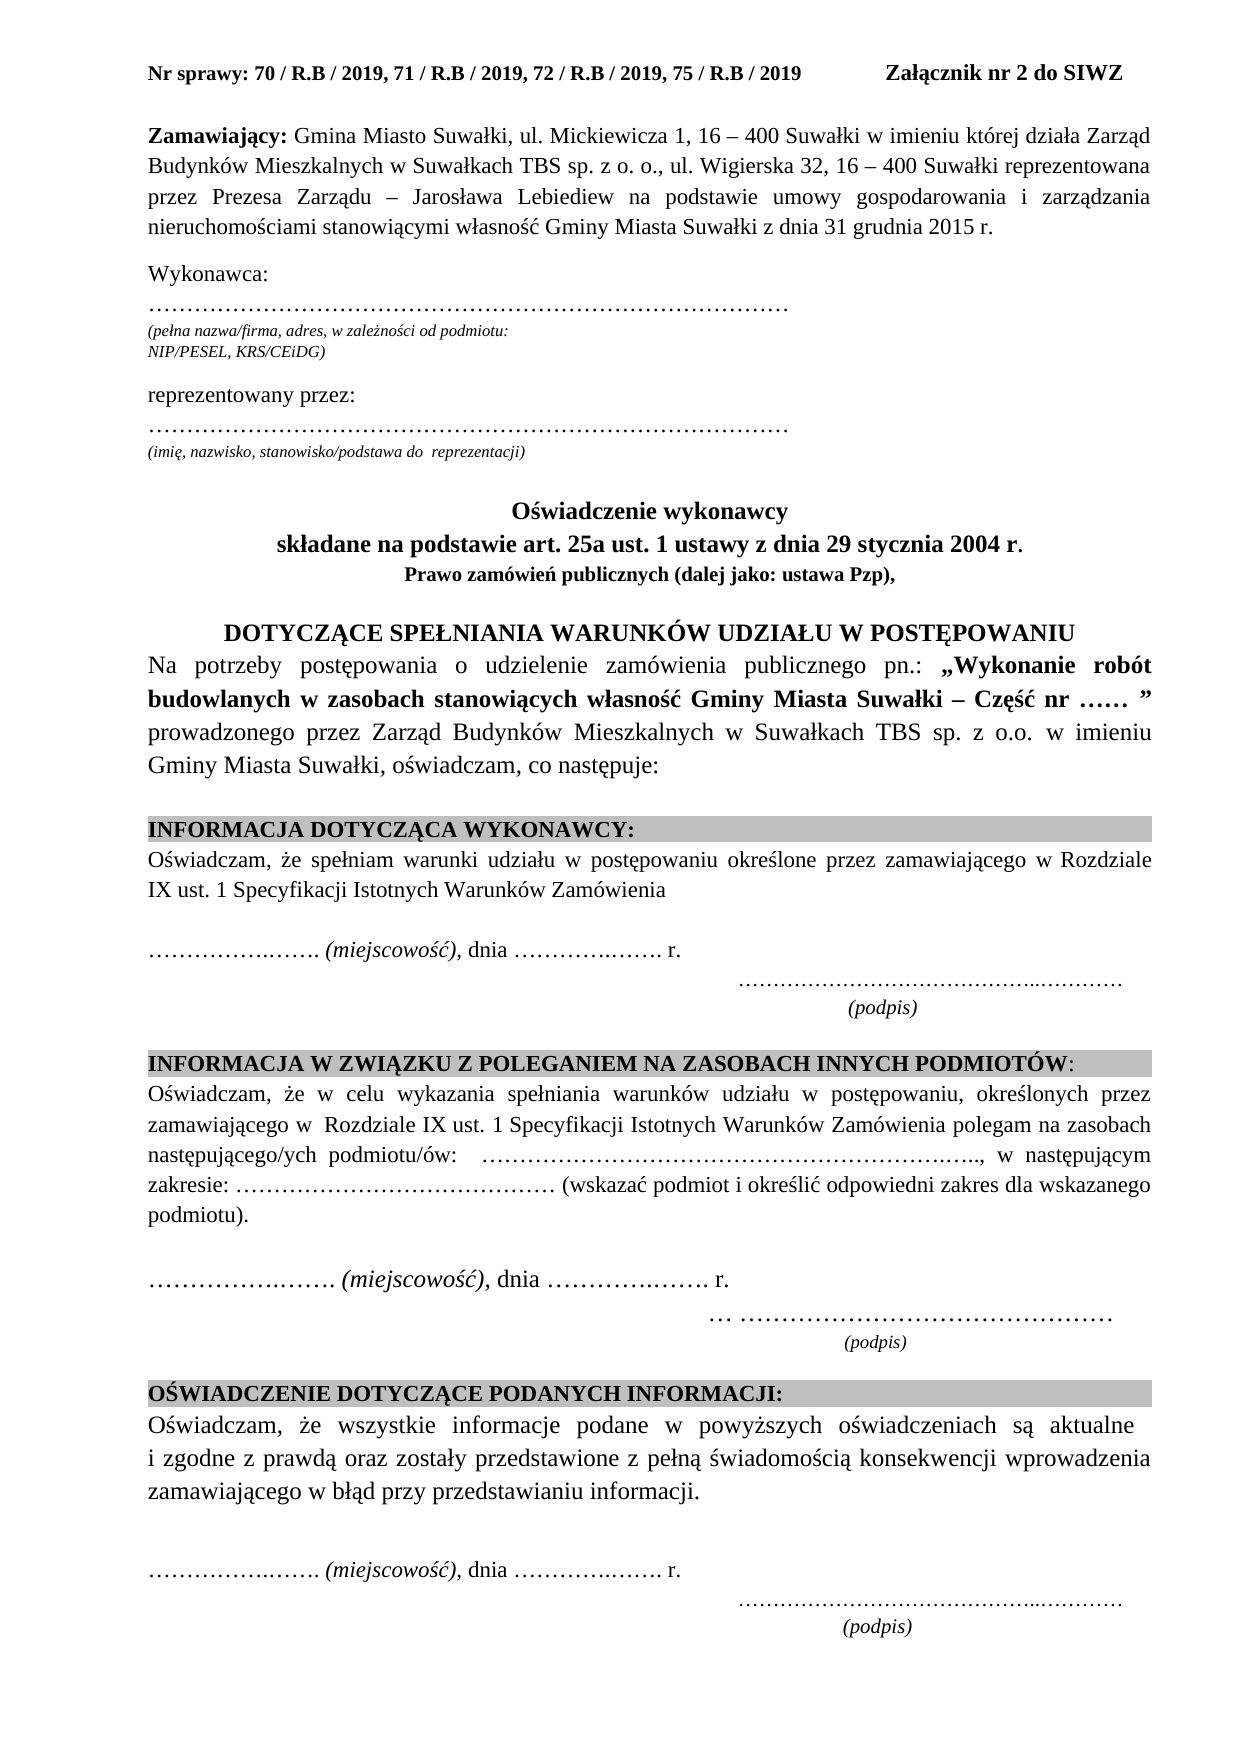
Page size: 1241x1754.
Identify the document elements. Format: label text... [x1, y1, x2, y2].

text DOTYCZĄCE SPEŁNIANIA WARUNKÓW UDZIAŁU W POSTĘPOWANIU [148, 618, 1152, 646]
text ……………………………………..………… [148, 967, 1152, 991]
text Oświadczam, że w celu wykazania spełniania warunków udziału w postępowaniu, określonych przez zamawiającego w Rozdziale IX ust. 1 Specyfikacji Istotnych Warunków Zamówienia polegam na zasobach następującego/ych podmiotu/ów: …………………………………………………….….., w następującym zakresie: …………………………………… (wskazać podmiot i określić odpowiedni zakres dla wskazanego podmiotu). [148, 1081, 1152, 1228]
text Zamawiający: Gmina Miasto Suwałki, ul. Mickiewicza 1, 16 – 400 Suwałki w imieniu której działa Zarząd Budynków Mieszkalnych w Suwałkach TBS sp. z o. o., ul. Wigierska 32, 16 – 400 Suwałki reprezentowana przez Prezesa Zarządu – Jarosława Lebiediew na podstawie umowy gospodarowania i zarządzania nieruchomościami stanowiącymi własność Gminy Miasta Suwałki z dnia 31 grudnia 2015 r. [148, 122, 1152, 239]
text reprezentowany przez: [148, 381, 1152, 407]
text Nr sprawy: 70 / R.B / 2019, 71 / R.B / 2019, 72 / R.B / 2019, 75 / R.B / 2019 Załącznik nr 2 do SIWZ [148, 59, 1152, 86]
text INFORMACJA DOTYCZĄCA WYKONAWCY: [148, 816, 1152, 842]
text …………….……. (miejscowość), dnia ………….……. r. [148, 1264, 1152, 1293]
text (podpis) [738, 1614, 1152, 1638]
text INFORMACJA W ZWIĄZKU Z POLEGANIEM NA ZASOBACH INNYCH PODMIOTÓW: [148, 1050, 1152, 1077]
text …………….……. (miejscowość), dnia ………….……. r. [148, 1556, 1152, 1583]
text ……………………………………..………… [148, 1587, 1152, 1611]
text (imię, nazwisko, stanowisko/podstawa do reprezentacji) [148, 441, 532, 461]
text Oświadczenie wykonawcy [148, 496, 1152, 525]
text OŚWIADCZENIE DOTYCZĄCE PODANYCH INFORMACJI: [148, 1380, 1152, 1407]
text ………………………………………………………………………… [148, 290, 1152, 316]
text …………….……. (miejscowość), dnia ………….……. r. [148, 937, 1152, 963]
text (pełna nazwa/firma, adres, w zależności od podmiotu: NIP/PESEL, KRS/CEiDG) [148, 320, 532, 361]
text Oświadczam, że wszystkie informacje podane w powyższych oświadczeniach są aktualne i zgodne z prawdą oraz zostały przedstawione z pełną świadomością konsekwencji wprowadzenia zamawiającego w błąd przy przedstawianiu informacji. [148, 1410, 1152, 1505]
text Wykonawca: [148, 260, 1152, 286]
text … ……………………………………… [148, 1298, 1152, 1326]
text składane na podstawie art. 25a ust. 1 ustawy z dnia 29 stycznia 2004 r. [148, 529, 1152, 558]
text Na potrzeby postępowania o udzielenie zamówienia publicznego pn.: „Wykonanie robót budowlanych w zasobach stanowiących własność Gminy Miasta Suwałki – Część nr …… ” prowadzonego przez Zarząd Budynków Mieszkalnych w Suwałkach TBS sp. z o.o. w imieniu Gminy Miasta Suwałki, oświadczam, co następuje: [148, 651, 1152, 778]
text (podpis) [738, 1331, 1152, 1352]
text (podpis) [738, 995, 1152, 1019]
text ………………………………………………………………………… [148, 411, 1152, 437]
text Prawo zamówień publicznych (dalej jako: ustawa Pzp), [148, 562, 1152, 586]
text Oświadczam, że spełniam warunki udziału w postępowaniu określone przez zamawiającego w Rozdziale IX ust. 1 Specyfikacji Istotnych Warunków Zamówienia [148, 846, 1152, 902]
